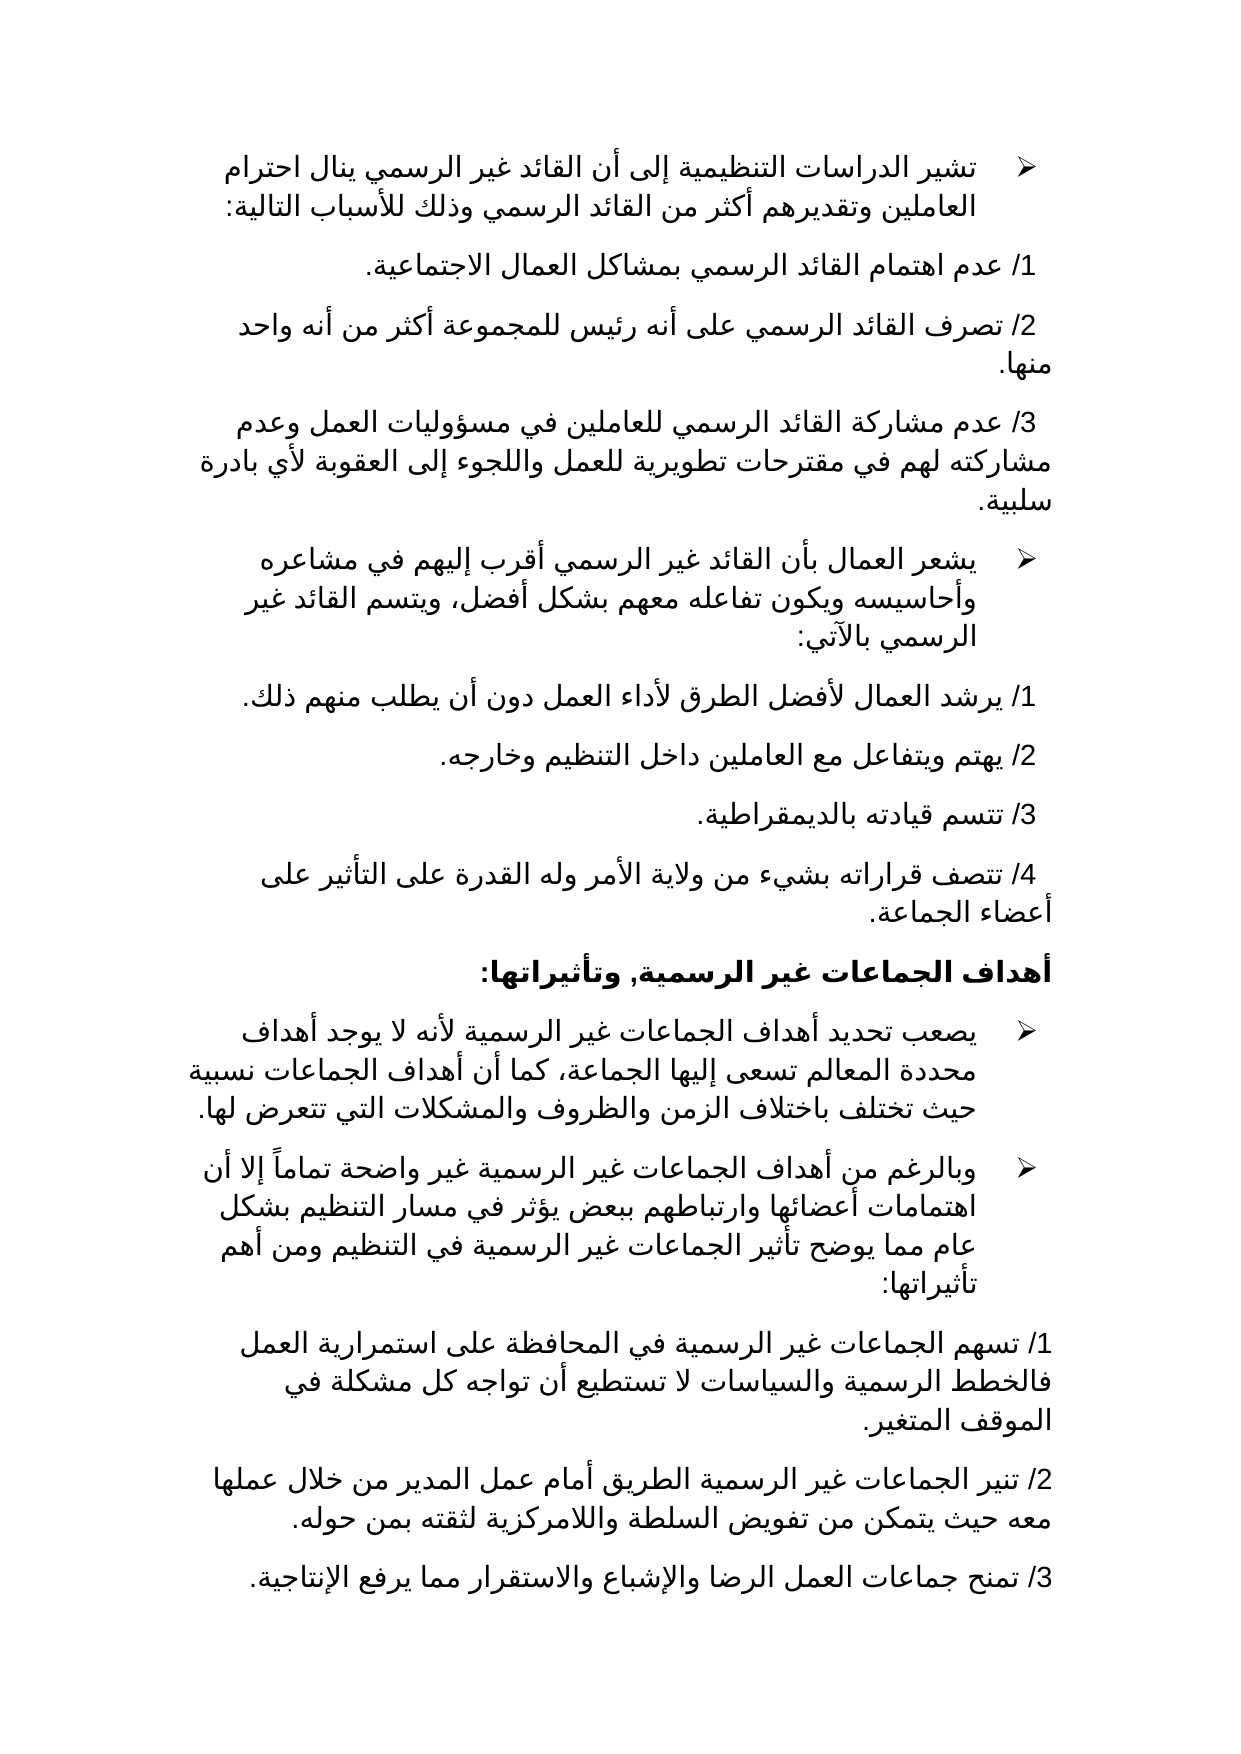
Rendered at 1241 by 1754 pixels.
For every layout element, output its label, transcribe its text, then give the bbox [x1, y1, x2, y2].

text أهداف الجماعات غير الرسمية, وتأثيراتها: [187, 954, 1053, 988]
text 2/ يهتم ويتفاعل مع العاملين داخل التنظيم وخارجه. [187, 738, 1053, 771]
text 1/ يرشد العمال لأفضل الطرق لأداء العمل دون أن يطلب منهم ذلك. [187, 678, 1053, 712]
text 3/ تمنح جماعات العمل الرضا والإشباع والاستقرار مما يرفع الإنتاجية. [187, 1560, 1053, 1594]
list يشعر العمال بأن القائد غير الرسمي أقرب إليهم في مشاعره وأحاسيسه ويكون تفاعله معهم بشكل أفضل، ويتسم القائد غير الرسمي بالآتي: [187, 542, 1015, 653]
text 3/ عدم مشاركة القائد الرسمي للعاملين في مسؤوليات العمل وعدم مشاركته لهم في مقترحات تطويرية للعمل واللجوء إلى العقوبة لأي بادرة سلبية. [187, 405, 1053, 516]
text 3/ تتسم قيادته بالديمقراطية. [187, 797, 1053, 831]
list تشير الدراسات التنظيمية إلى أن القائد غير الرسمي ينال احترام العاملين وتقديرهم أكثر من القائد الرسمي وذلك للأسباب التالية: [187, 150, 1015, 222]
text 2/ تصرف القائد الرسمي على أنه رئيس للمجموعة أكثر من أنه واحد منها. [187, 307, 1053, 379]
list يصعب تحديد أهداف الجماعات غير الرسمية لأنه لا يوجد أهداف محددة المعالم تسعى إليها الجماعة، كما أن أهداف الجماعات نسبية حيث تختلف باختلاف الزمن والظروف والمشكلات التي تتعرض لها. [187, 1014, 1015, 1125]
text 2/ تنير الجماعات غير الرسمية الطريق أمام عمل المدير من خلال عملها معه حيث يتمكن من تفويض السلطة واللامركزية لثقته بمن حوله. [187, 1462, 1053, 1534]
list وبالرغم من أهداف الجماعات غير الرسمية غير واضحة تماماً إلا أن اهتمامات أعضائها وارتباطهم ببعض يؤثر في مسار التنظيم بشكل عام مما يوضح تأثير الجماعات غير الرسمية في التنظيم ومن أهم تأثيراتها: [187, 1151, 1015, 1300]
text 1/ عدم اهتمام القائد الرسمي بمشاكل العمال الاجتماعية. [187, 248, 1053, 282]
text 1/ تسهم الجماعات غير الرسمية في المحافظة على استمرارية العمل فالخطط الرسمية والسياسات لا تستطيع أن تواجه كل مشكلة في الموقف المتغير. [187, 1326, 1053, 1436]
text 4/ تتصف قراراته بشيء من ولاية الأمر وله القدرة على التأثير على أعضاء الجماعة. [187, 857, 1053, 929]
